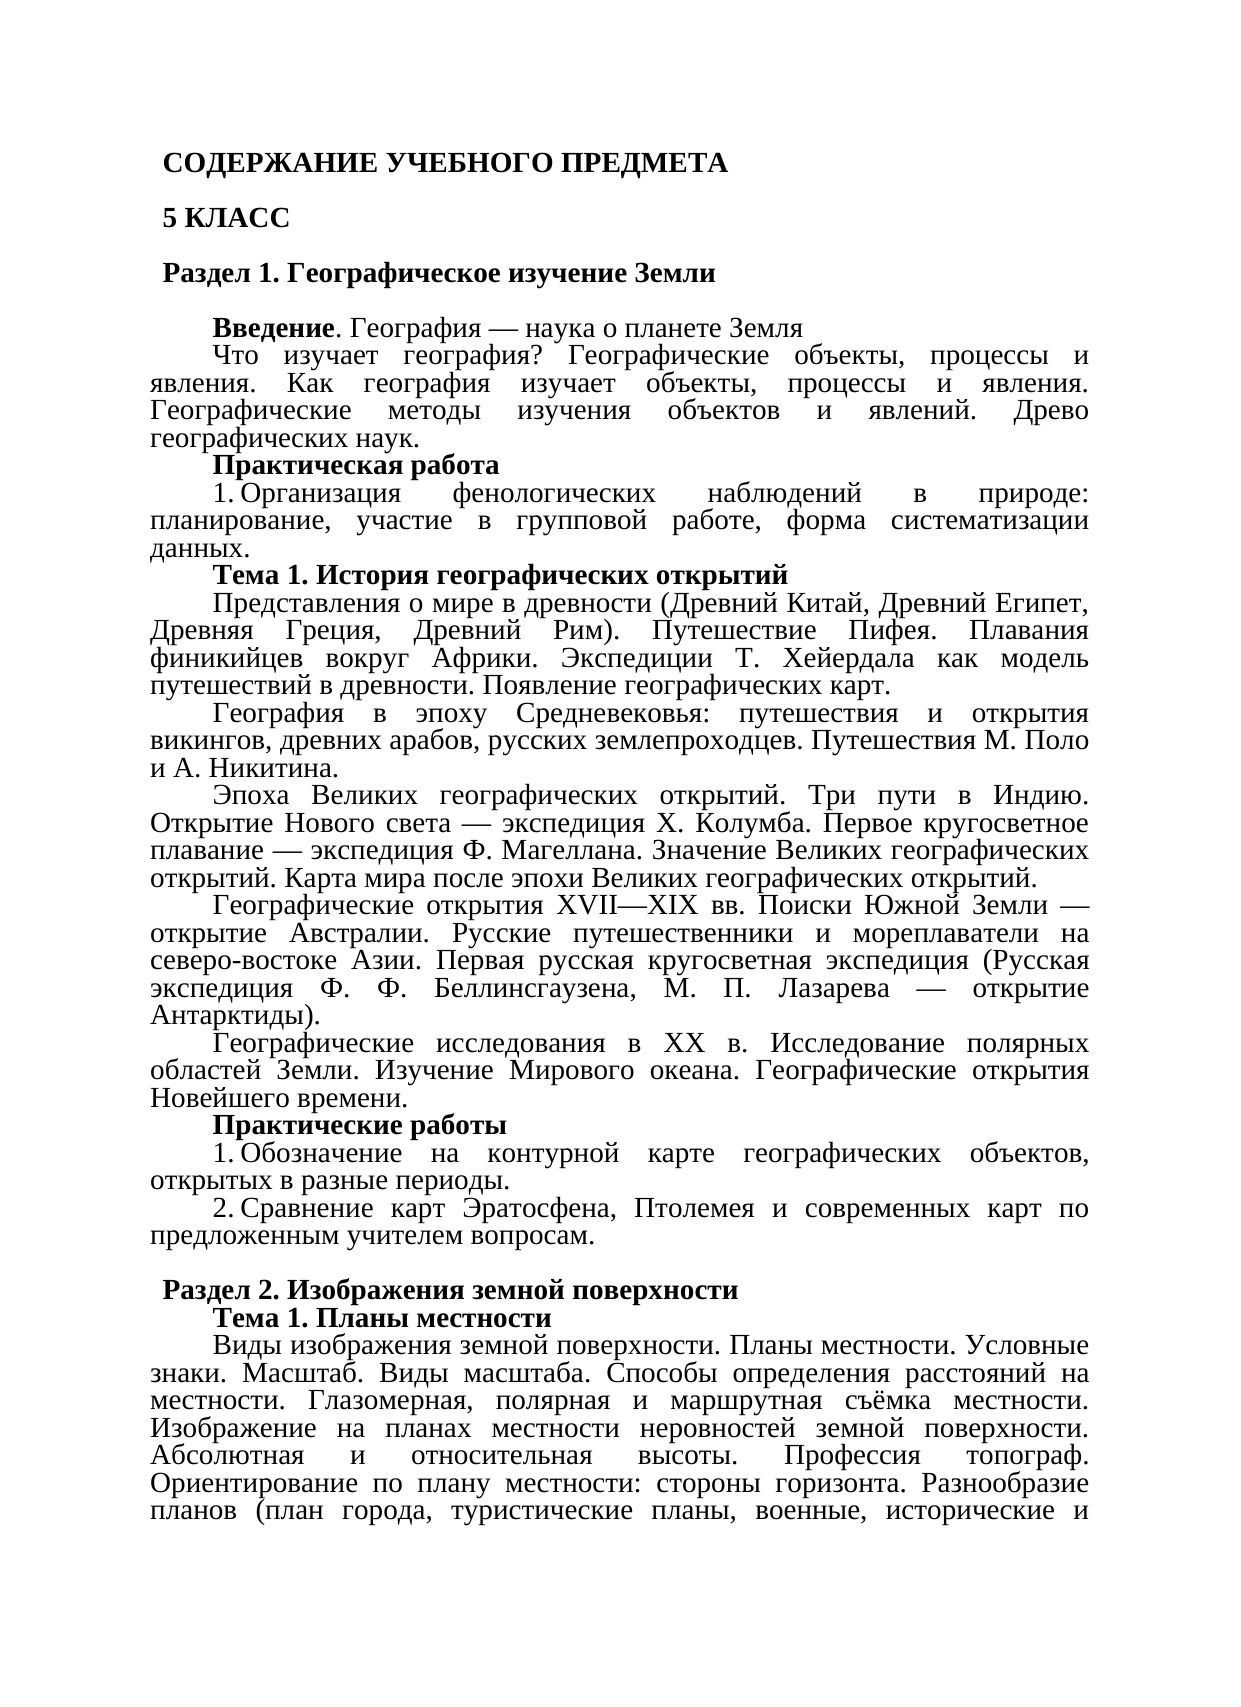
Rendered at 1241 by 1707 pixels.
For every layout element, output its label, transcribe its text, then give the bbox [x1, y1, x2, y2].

text СОДЕРЖАНИЕ УЧЕБНОГО ПРЕДМЕТА [162, 150, 1090, 177]
text Раздел 2. Изображения земной поверхности [162, 1277, 1090, 1305]
text Практические работы [150, 1112, 1090, 1140]
text Раздел 1. Географическое изучение Земли [162, 260, 1090, 287]
text Тема 1. История географических открытий [150, 562, 1090, 590]
text Представления о мире в древности (Древний Китай, Древний Египет, Древняя Греция, Древний Рим). Путешествие Пифея. Плавания финикийцев вокруг Африки. Экспедиции Т. Хейердала как модель путешествий в древности. Появление географических карт. [150, 590, 1090, 700]
text Тема 1. Планы местности [150, 1305, 1090, 1332]
text Практическая работа [150, 452, 1090, 480]
text 1. Обозначение на контурной карте географических объектов, открытых в разные периоды. [150, 1140, 1090, 1195]
text Эпоха Великих географических открытий. Три пути в Индию. Открытие Нового света — экспедиция Х. Колумба. Первое кругосветное плавание — экспедиция Ф. Магеллана. Значение Великих географических открытий. Карта мира после эпохи Великих географических открытий. [150, 782, 1090, 892]
text Что изучает география? Географические объекты, процессы и явления. Как география изучает объекты, процессы и явления. Географические методы изучения объектов и явлений. Древо географических наук. [150, 342, 1090, 452]
text География в эпоху Средневековья: путешествия и открытия викингов, древних арабов, русских землепроходцев. Путешествия М. Поло и А. Никитина. [150, 700, 1090, 782]
text Географические открытия XVII—XIX вв. Поиски Южной Земли — открытие Австралии. Русские путешественники и мореплаватели на северо-востоке Азии. Первая русская кругосветная экспедиция (Русская экспедиция Ф. Ф. Беллинсгаузена, М. П. Лазарева — открытие Антарктиды). [150, 892, 1090, 1030]
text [150, 1332, 1090, 1525]
text 2. Сравнение карт Эратосфена, Птолемея и современных карт по предложенным учителем вопросам. [150, 1195, 1090, 1250]
text 5 КЛАСС [162, 205, 1090, 232]
text Географические исследования в ХХ в. Исследование полярных областей Земли. Изучение Мирового океана. Географические открытия Новейшего времени. [150, 1030, 1090, 1112]
text Введение. География — наука о планете Земля [150, 315, 1090, 342]
text 1. Организация фенологических наблюдений в природе: планирование, участие в групповой работе, форма систематизации данных. [150, 480, 1090, 562]
